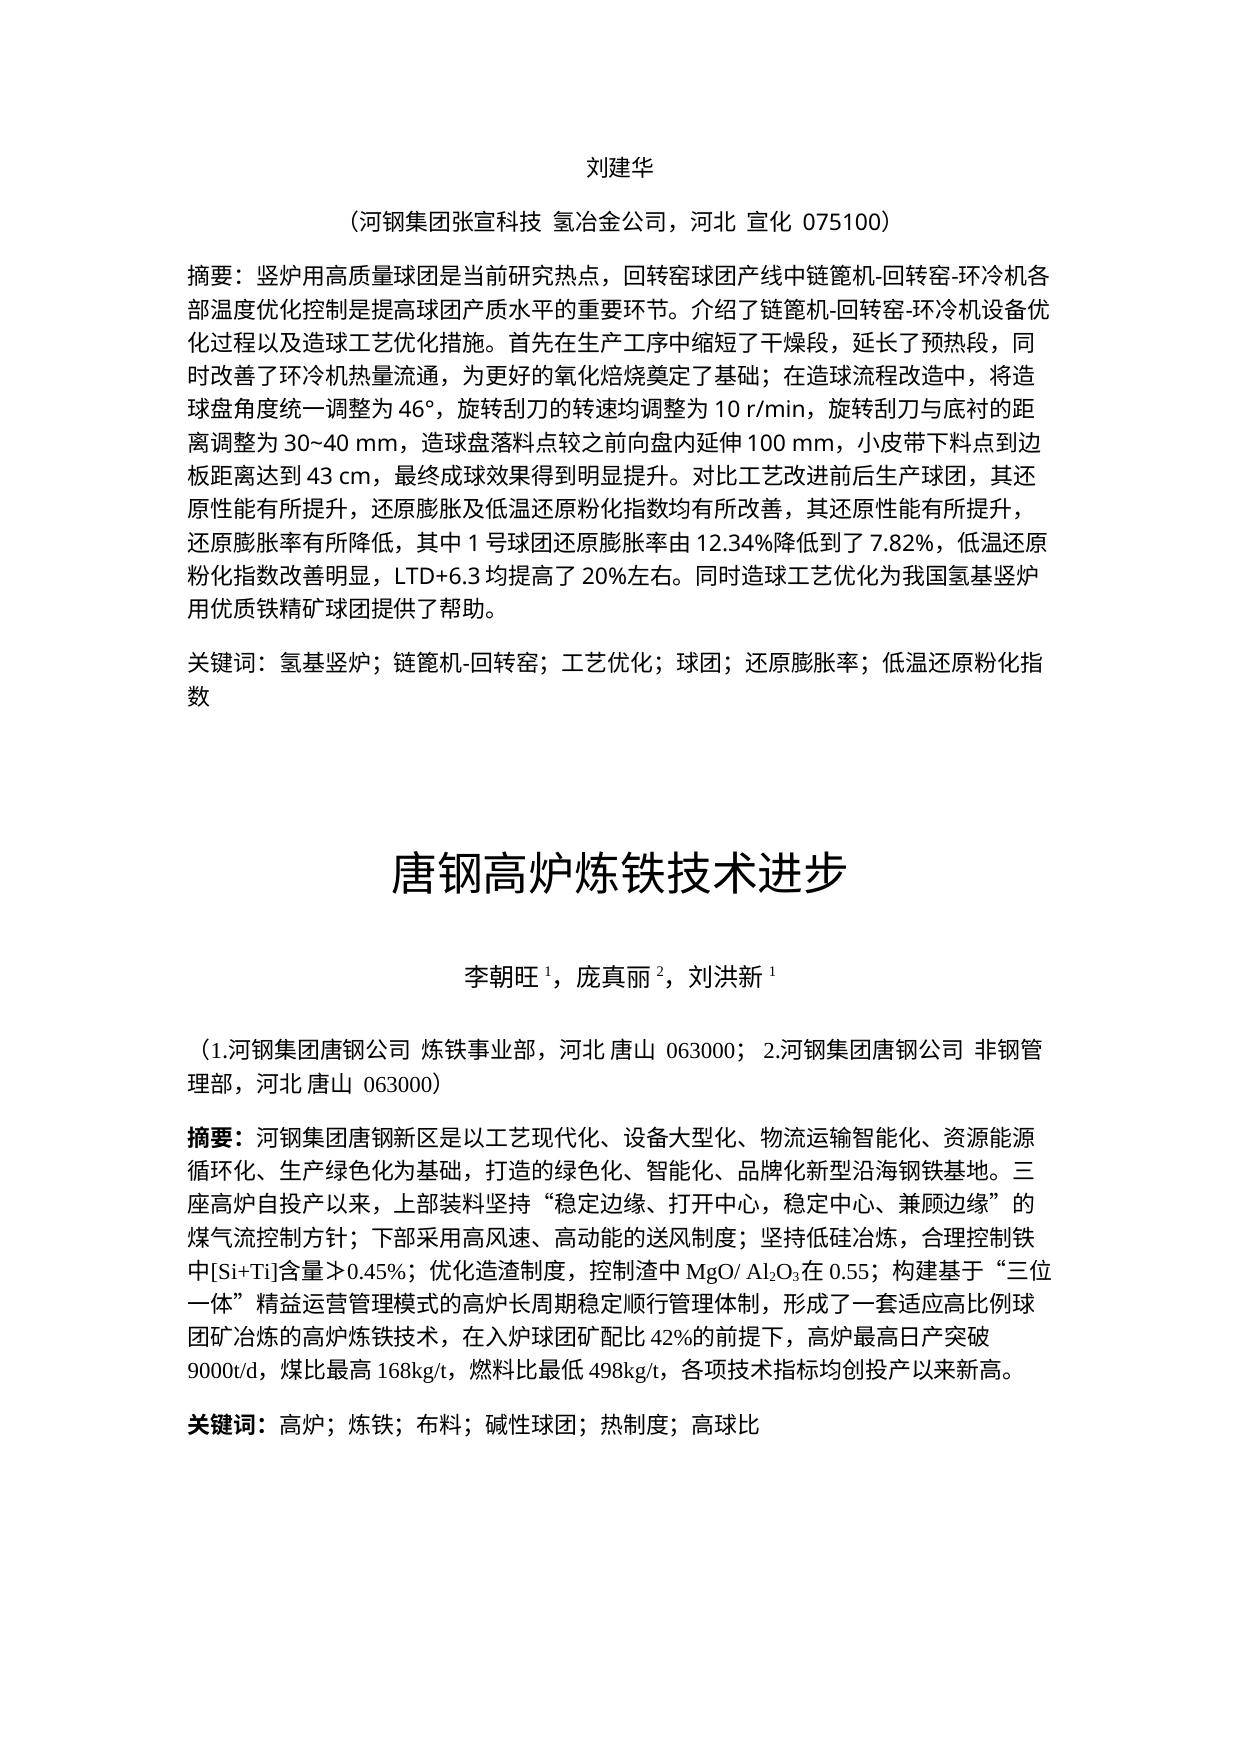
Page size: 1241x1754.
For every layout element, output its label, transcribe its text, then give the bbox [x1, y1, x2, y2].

text 摘要：河钢集团唐钢新区是以工艺现代化、设备大型化、物流运输智能化、资源能源循环化、生产绿色化为基础，打造的绿色化、智能化、品牌化新型沿海钢铁基地。三座高炉自投产以来，上部装料坚持“稳定边缘、打开中心，稳定中心、兼顾边缘”的煤气流控制方针；下部采用高风速、高动能的送风制度；坚持低硅冶炼，合理控制铁中[Si+Ti]含量≯0.45%；优化造渣制度，控制渣中MgO/ Al2O3在0.55；构建基于“三位一体”精益运营管理模式的高炉长周期稳定顺行管理体制，形成了一套适应高比例球团矿冶炼的高炉炼铁技术，在入炉球团矿配比42%的前提下，高炉最高日产突破9000t/d，煤比最高168kg/t，燃料比最低498kg/t，各项技术指标均创投产以来新高。 [187, 1120, 1053, 1386]
text 唐钢高炉炼铁技术进步 [187, 837, 1053, 903]
text 摘要：竖炉用高质量球团是当前研究热点，回转窑球团产线中链篦机-回转窑-环冷机各部温度优化控制是提高球团产质水平的重要环节。介绍了链篦机-回转窑-环冷机设备优化过程以及造球工艺优化措施。首先在生产工序中缩短了干燥段，延长了预热段，同时改善了环冷机热量流通，为更好的氧化焙烧奠定了基础；在造球流程改造中，将造球盘角度统一调整为46°，旋转刮刀的转速均调整为10 r/min，旋转刮刀与底衬的距离调整为30~40 mm，造球盘落料点较之前向盘内延伸100 mm，小皮带下料点到边板距离达到43 cm，最终成球效果得到明显提升。对比工艺改进前后生产球团，其还原性能有所提升，还原膨胀及低温还原粉化指数均有所改善，其还原性能有所提升，还原膨胀率有所降低，其中1号球团还原膨胀率由12.34%降低到了7.82%，低温还原粉化指数改善明显，LTD+6.3均提高了20%左右。同时造球工艺优化为我国氢基竖炉用优质铁精矿球团提供了帮助。 [187, 258, 1053, 624]
text 关键词：氢基竖炉；链篦机-回转窑；工艺优化；球团；还原膨胀率；低温还原粉化指数 [187, 645, 1053, 712]
text （河钢集团张宣科技 氢冶金公司，河北 宣化 075100） [187, 204, 1053, 237]
text （1.河钢集团唐钢公司 炼铁事业部，河北 唐山 063000； 2.河钢集团唐钢公司 非钢管理部，河北 唐山 063000） [187, 1032, 1053, 1099]
text 关键词：高炉；炼铁；布料；碱性球团；热制度；高球比 [187, 1406, 1053, 1440]
text 刘建华 [187, 150, 1053, 183]
text 李朝旺1，庞真丽2，刘洪新1 [187, 957, 1053, 993]
